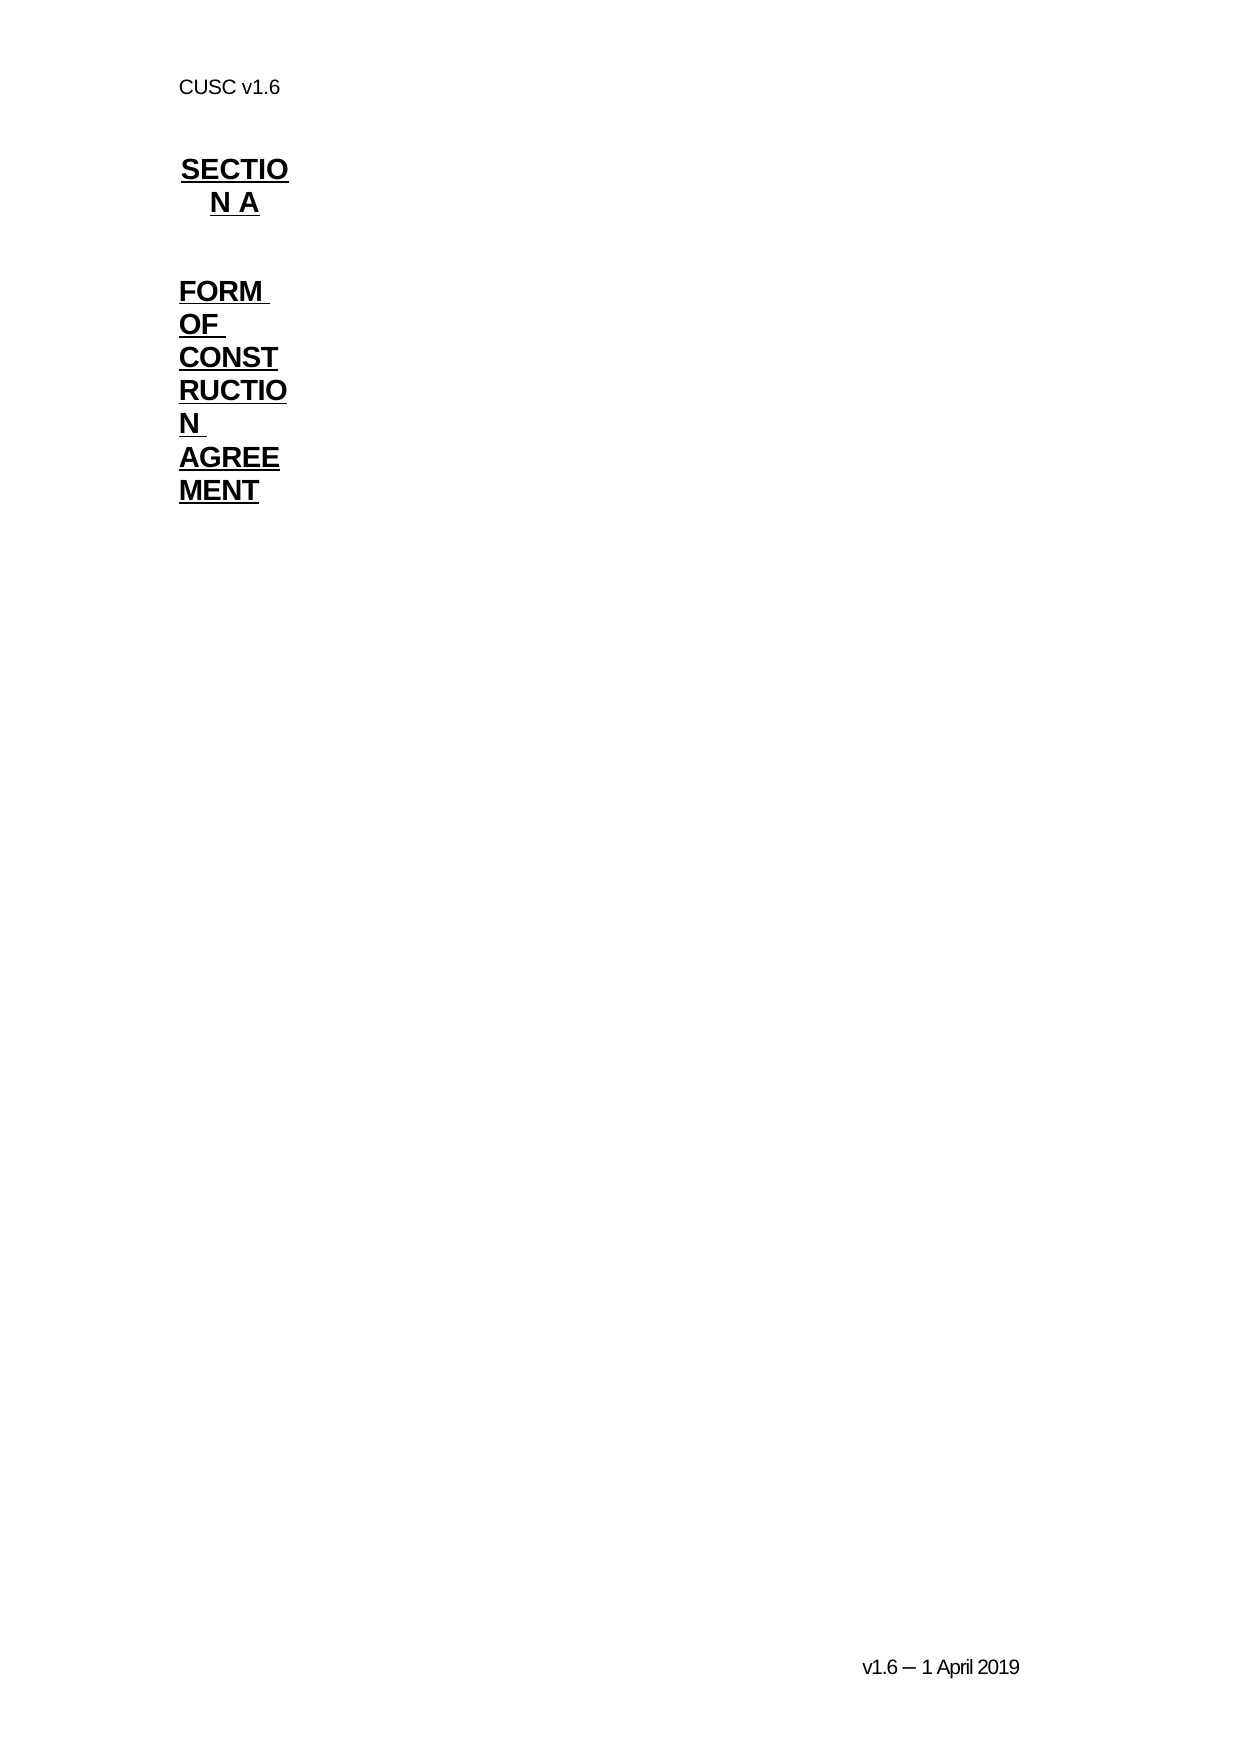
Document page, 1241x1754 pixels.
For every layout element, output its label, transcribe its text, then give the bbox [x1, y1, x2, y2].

text CUSC v1.6 [178, 75, 291, 99]
text FORM OF CONSTRUCTION AGREEMENT [178, 274, 291, 507]
text SECTION A [178, 153, 291, 219]
